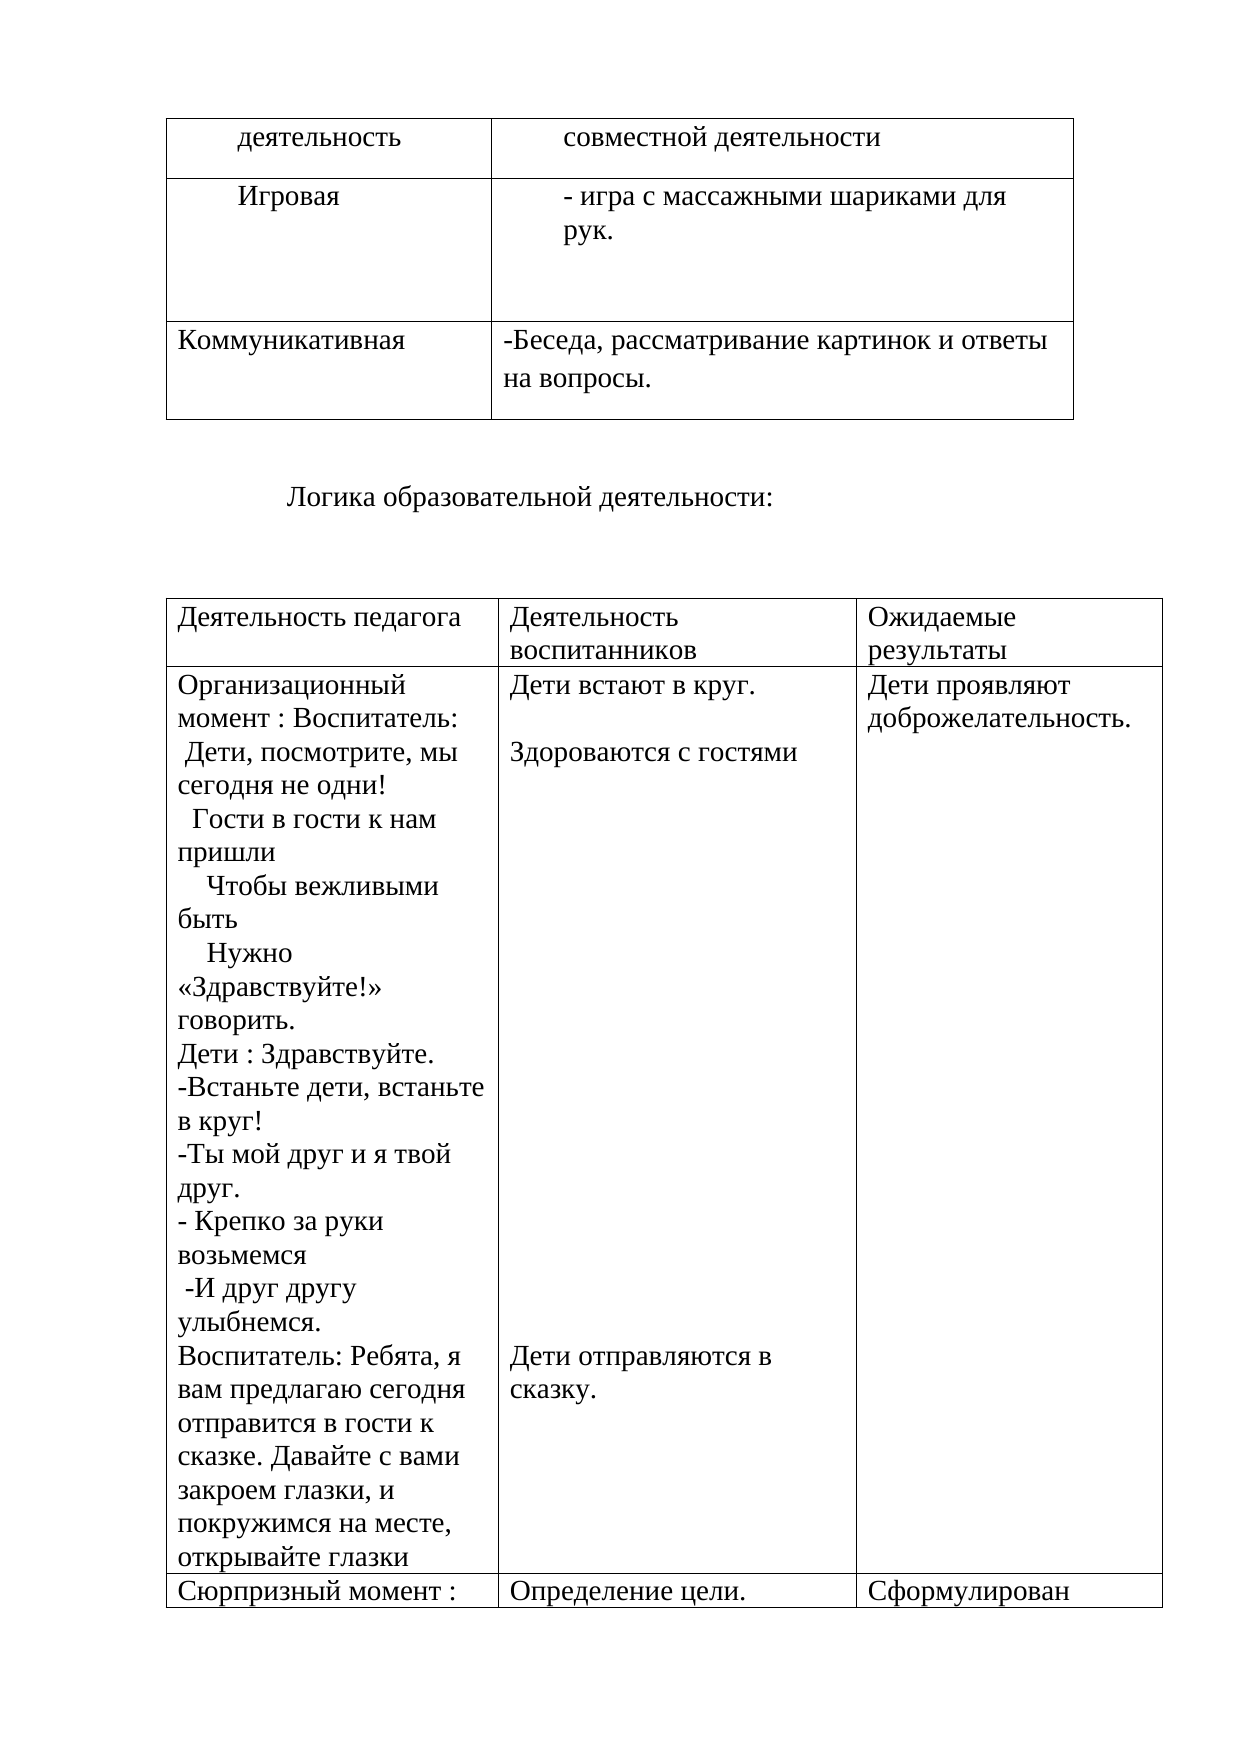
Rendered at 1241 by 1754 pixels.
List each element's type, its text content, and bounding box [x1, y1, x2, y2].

table_cell - игра с массажными шариками для рук. [492, 179, 1073, 321]
table_cell Определение цели. [499, 1574, 856, 1607]
text Логика образовательной деятельности: [177, 479, 1152, 512]
table_cell Игровая [167, 179, 491, 321]
table_cell Дети проявляют доброжелательность. [857, 667, 1162, 1572]
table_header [492, 119, 1073, 177]
table_cell Организационный момент : Воспитатель: Дети, посмотрите, мы сегодня не одни! Гости в гости к нам пришли Чтобы вежливыми быть Нужно «Здравствуйте!» говорить. Дети : Здравствуйте. -Встаньте дети, встаньте в круг! -Ты мой друг и я твой друг. - Крепко за руки возьмемся -И друг другу улыбнемся. Воспитатель: Ребята, я вам предлагаю сегодня отправится в гости к сказке. Давайте с вами закроем глазки, и покружимся на месте, открывайте глазки [167, 667, 498, 1572]
table_header Деятельность педагога [167, 599, 498, 666]
table_header Деятельность воспитанников [499, 599, 856, 666]
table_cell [167, 1574, 498, 1607]
table_cell Коммуникативная [167, 322, 491, 418]
table_cell Дети встают в круг. Здороваются с гостями Дети отправляются в сказку. [499, 667, 856, 1572]
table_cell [857, 1574, 1162, 1607]
table_header Ожидаемые результаты [857, 599, 1162, 666]
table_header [167, 119, 491, 177]
table_cell -Беседа, рассматривание картинок и ответы на вопросы. [492, 322, 1073, 418]
